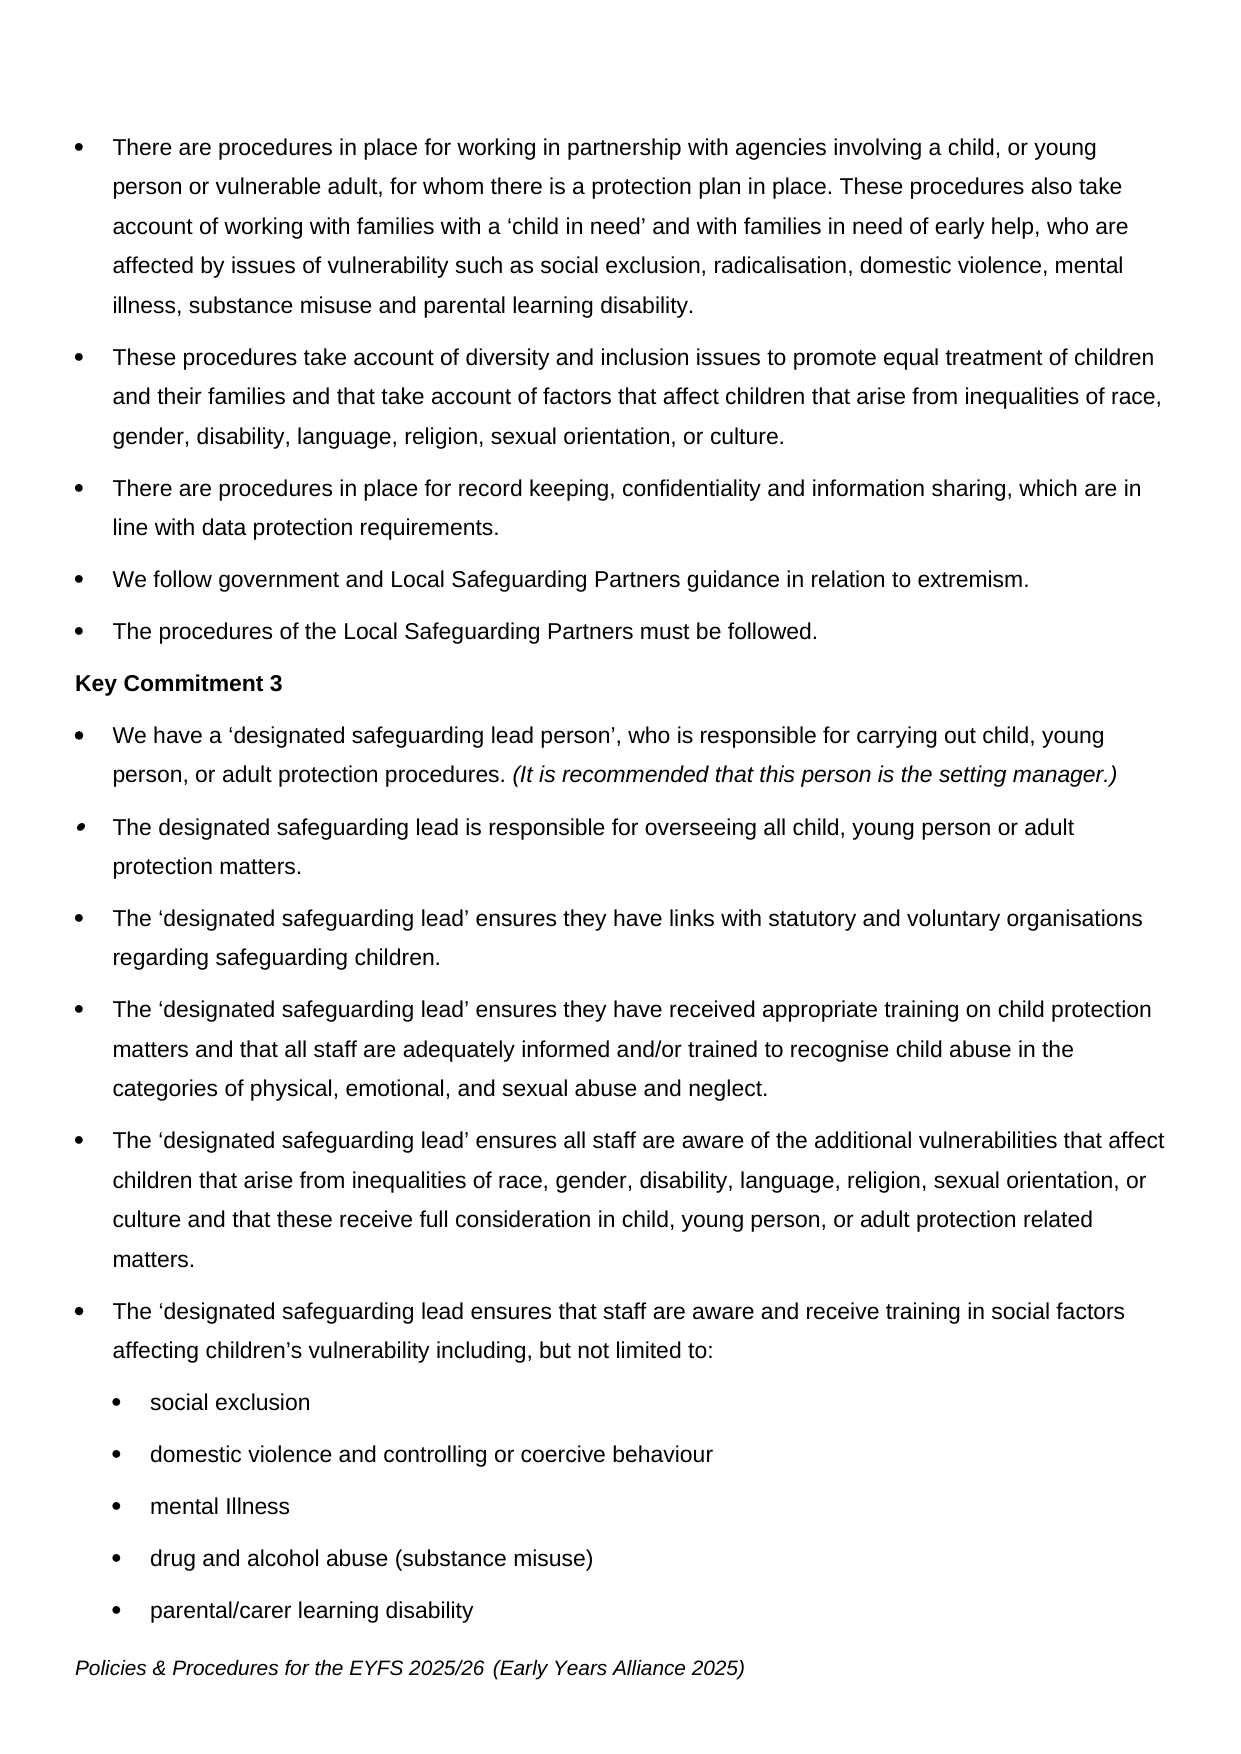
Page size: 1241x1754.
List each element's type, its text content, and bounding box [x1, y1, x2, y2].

list domestic violence and controlling or coercive behaviour [112, 1441, 1165, 1467]
list There are procedures in place for working in partnership with agencies involving a child, or young person or vulnerable adult, for whom there is a protection plan in place. These procedures also take account of working with families with a ‘child in need’ and with families in need of early help, who are affected by issues of vulnerability such as social exclusion, radicalisation, domestic violence, mental illness, substance misuse and parental learning disability. [75, 134, 1165, 318]
list The ‘designated safeguarding lead’ ensures they have links with statutory and voluntary organisations regarding safeguarding children. [75, 905, 1165, 971]
list The ‘designated safeguarding lead’ ensures they have received appropriate training on child protection matters and that all staff are adequately informed and/or trained to recognise child abuse in the categories of physical, emotional, and sexual abuse and neglect. [75, 996, 1165, 1102]
list The ‘designated safeguarding lead ensures that staff are aware and receive training in social factors affecting children’s vulnerability including, but not limited to: [75, 1298, 1165, 1363]
list mental Illness [112, 1493, 1165, 1519]
list parental/carer learning disability [112, 1597, 1165, 1623]
list These procedures take account of diversity and inclusion issues to promote equal treatment of children and their families and that take account of factors that affect children that arise from inequalities of race, gender, disability, language, religion, sexual orientation, or culture. [75, 344, 1165, 449]
list The designated safeguarding lead is responsible for overseeing all child, young person or adult protection matters. [75, 813, 1165, 879]
text Key Commitment 3 [75, 670, 1165, 696]
list We follow government and Local Safeguarding Partners guidance in relation to extremism. [75, 566, 1165, 592]
list drug and alcohol abuse (substance misuse) [112, 1545, 1165, 1571]
list social exclusion [112, 1389, 1165, 1416]
list There are procedures in place for record keeping, confidentiality and information sharing, which are in line with data protection requirements. [75, 474, 1165, 540]
list The procedures of the Local Safeguarding Partners must be followed. [75, 618, 1165, 644]
list We have a ‘designated safeguarding lead person’, who is responsible for carrying out child, young person, or adult protection procedures. (It is recommended that this person is the setting manager.) [75, 722, 1165, 788]
list The ‘designated safeguarding lead’ ensures all staff are aware of the additional vulnerabilities that affect children that arise from inequalities of race, gender, disability, language, religion, sexual orientation, or culture and that these receive full consideration in child, young person, or adult protection related matters. [75, 1127, 1165, 1272]
